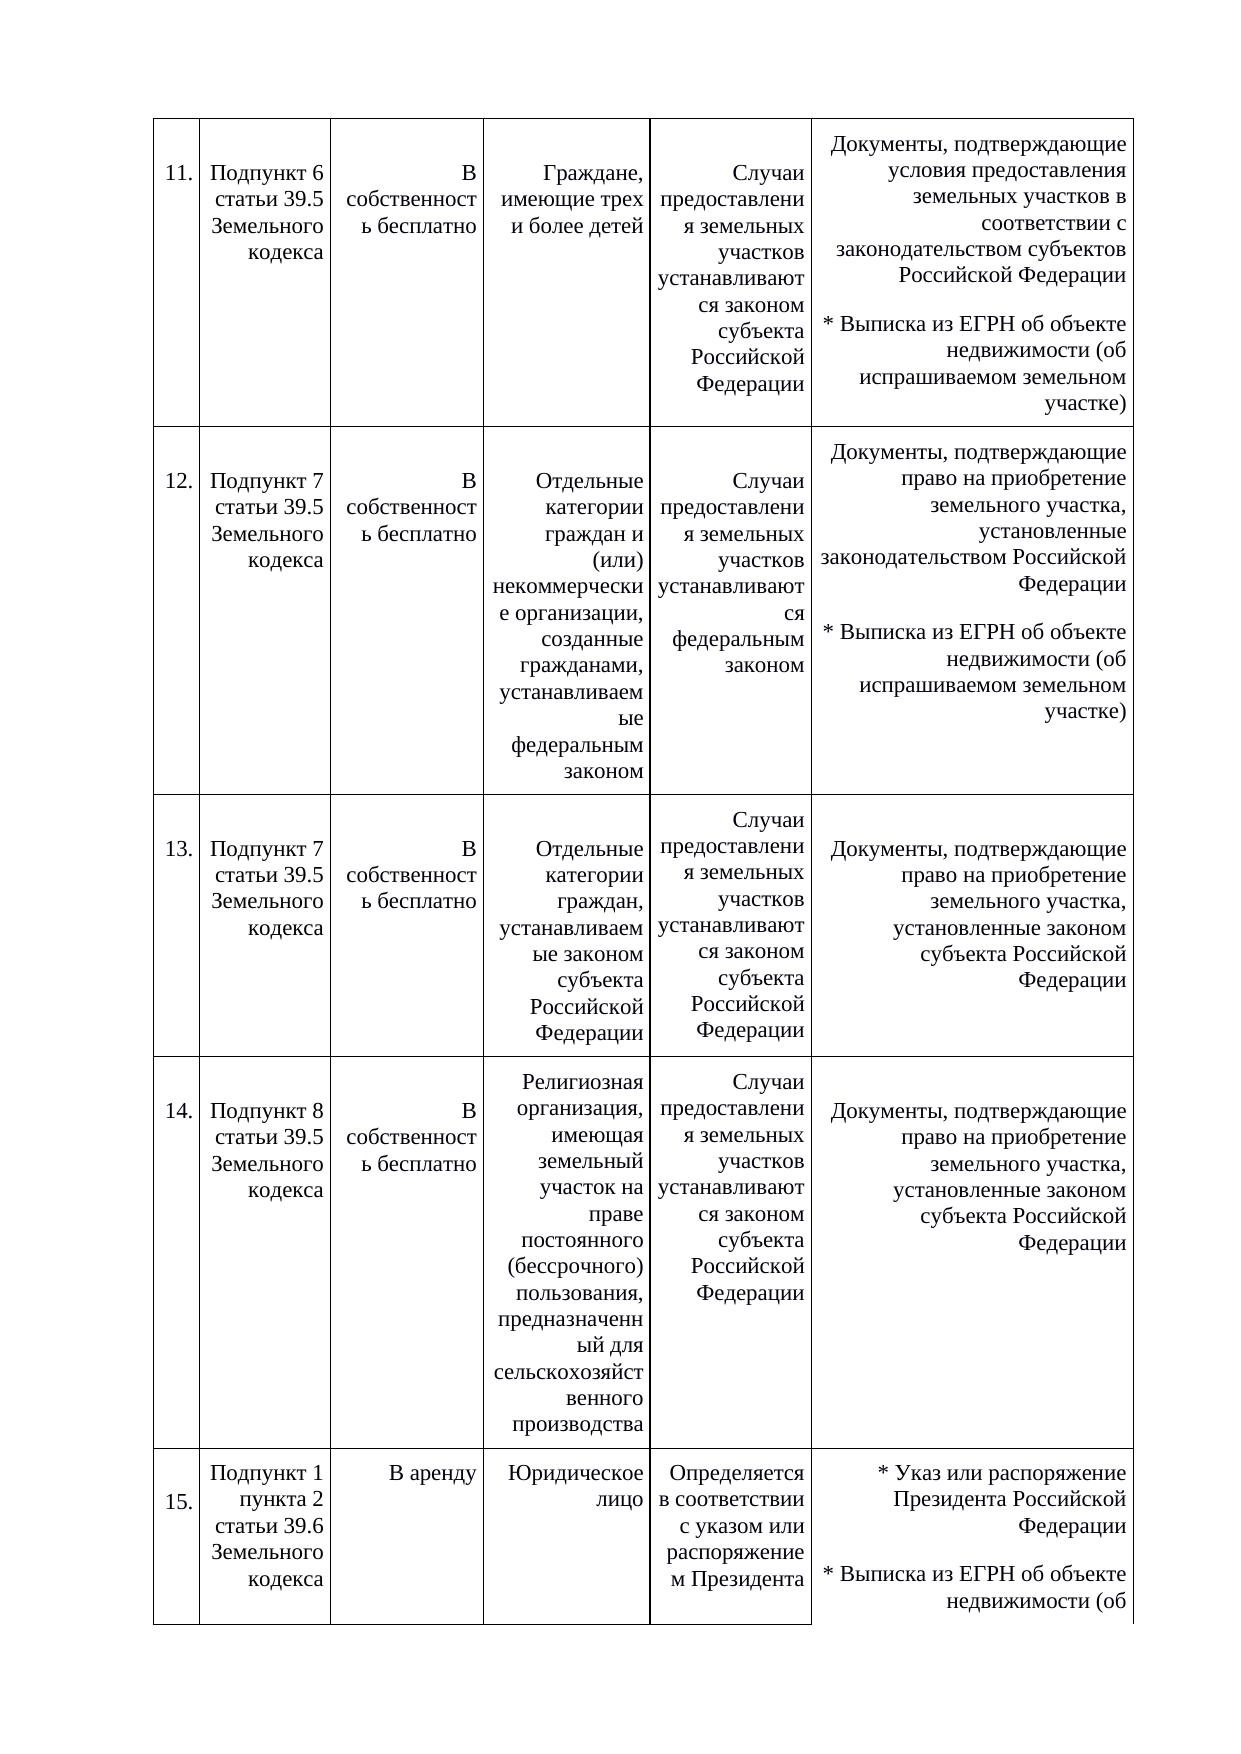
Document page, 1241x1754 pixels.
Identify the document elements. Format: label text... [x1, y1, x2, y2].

table_cell Документы, подтверждающие право на приобретение земельного участка, установленные законом субъекта Российской Федерации [812, 795, 1133, 1056]
table_cell Документы, подтверждающие условия предоставления земельных участков в соответствии с законодательством субъектов Российской Федерации [812, 119, 1133, 298]
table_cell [331, 119, 483, 426]
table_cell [812, 1549, 1133, 1624]
table_cell Случаи предоставления земельных участков устанавливаются законом субъекта Российской Федерации [651, 1057, 811, 1447]
table_cell 14. [154, 1057, 199, 1447]
table_cell Случаи предоставления земельных участков устанавливаются законом субъекта Российской Федерации [651, 119, 811, 426]
table_cell 12. [154, 427, 199, 794]
table_cell Подпункт 1 пункта 2 статьи 39.6 Земельного кодекса [200, 1449, 330, 1624]
table_cell Подпункт 7 статьи 39.5 Земельного кодекса [200, 427, 330, 794]
table_cell Граждане, имеющие трех и более детей [484, 119, 649, 426]
table_cell Подпункт 8 статьи 39.5 Земельного кодекса [200, 1057, 330, 1447]
table_cell В собственность бесплатно [331, 795, 483, 1056]
table_cell 13. [154, 795, 199, 1056]
table_cell Случаи предоставления земельных участков устанавливаются федеральным законом [651, 427, 811, 794]
table_cell Случаи предоставления земельных участков устанавливаются законом субъекта Российской Федерации [651, 795, 811, 1056]
table_cell Подпункт 6 статьи 39.5 Земельного кодекса [200, 119, 330, 426]
table_cell Отдельные категории граждан и (или) некоммерческие организации, созданные гражданами, устанавливаемые федеральным законом [484, 427, 649, 794]
table_cell Юридическое лицо [484, 1449, 649, 1624]
table_cell 15. [154, 1449, 199, 1624]
table_cell * Выписка из ЕГРН об объекте недвижимости (об испрашиваемом земельном участке) [812, 607, 1133, 794]
table_cell В аренду [331, 1449, 483, 1624]
table_cell 11. [154, 119, 199, 426]
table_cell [812, 299, 1133, 426]
table_cell Документы, подтверждающие право на приобретение земельного участка, установленные законом субъекта Российской Федерации [812, 1057, 1133, 1447]
table_cell Подпункт 7 статьи 39.5 Земельного кодекса [200, 795, 330, 1056]
table_cell В собственность бесплатно [331, 427, 483, 794]
table_cell Отдельные категории граждан, устанавливаемые законом субъекта Российской Федерации [484, 795, 649, 1056]
table_cell Документы, подтверждающие право на приобретение земельного участка, установленные законодательством Российской Федерации [812, 427, 1133, 607]
table_cell * Указ или распоряжение Президента Российской Федерации [812, 1449, 1133, 1549]
table_cell Религиозная организация, имеющая земельный участок на праве постоянного (бессрочного) пользования, предназначенный для сельскохозяйственного производства [484, 1057, 649, 1447]
table_cell В собственность бесплатно [331, 1057, 483, 1447]
table_cell Определяется в соответствии с указом или распоряжением Президента Российской Федерации [651, 1449, 811, 1624]
